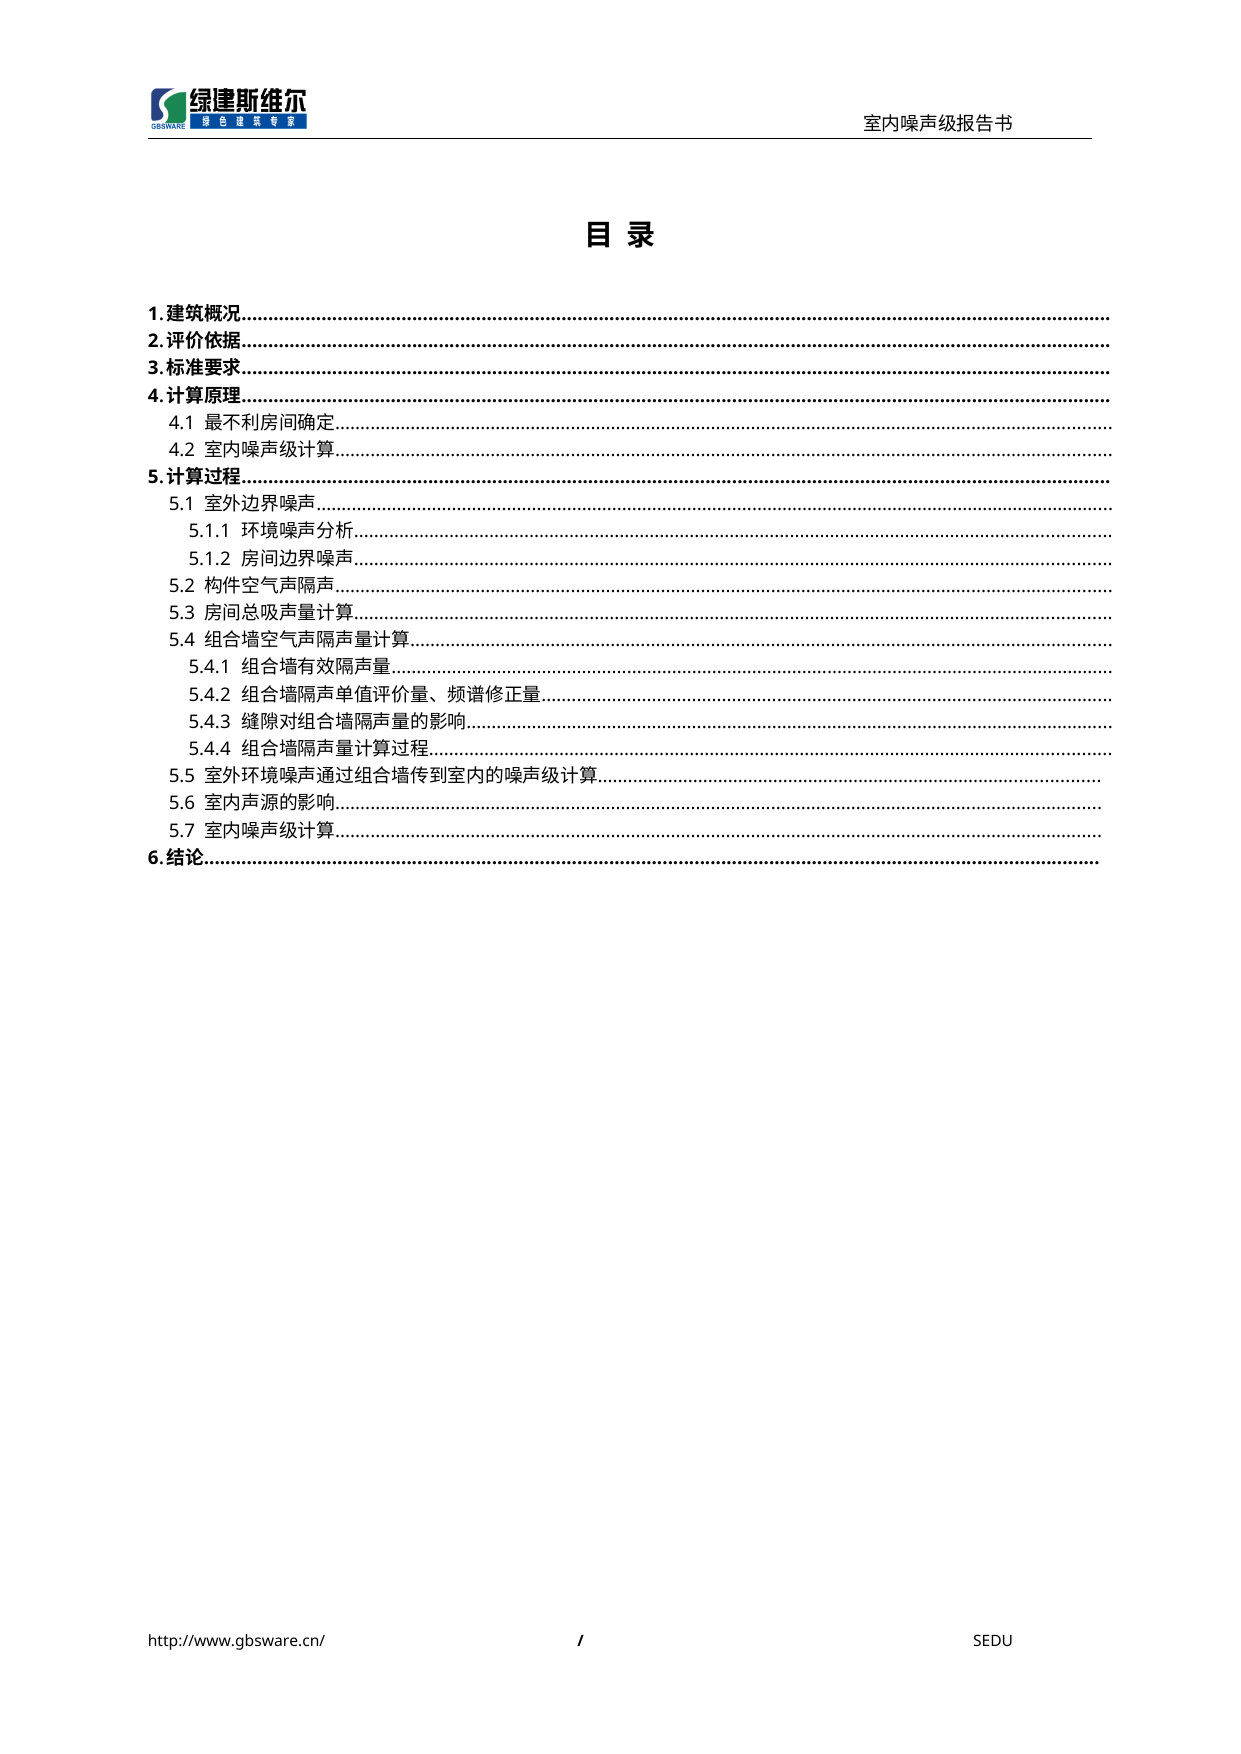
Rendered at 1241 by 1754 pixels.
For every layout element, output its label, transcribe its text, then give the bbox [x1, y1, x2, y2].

text 5.4.4 组合墙隔声量计算过程 9 [169, 734, 1092, 761]
text 5.1.2 房间边界噪声 5 [169, 543, 1092, 571]
text 4.2 室内噪声级计算 4 [168, 434, 1092, 462]
text 5.7 室内噪声级计算 12 [168, 815, 1092, 842]
text 1 建筑概况 3 [148, 299, 1092, 326]
text 5.5 室外环境噪声通过组合墙传到室内的噪声级计算 10 [168, 761, 1092, 788]
text 5.1 室外边界噪声 5 [168, 489, 1092, 516]
text 6 结论 12 [148, 842, 1092, 869]
text 5.1.1 环境噪声分析 5 [169, 516, 1092, 543]
text 5.4.3 缝隙对组合墙隔声量的影响 9 [169, 706, 1092, 734]
text 5.4.1 组合墙有效隔声量 8 [169, 652, 1092, 679]
text 5.4.2 组合墙隔声单值评价量、频谱修正量 8 [169, 679, 1092, 706]
text 2 评价依据 3 [148, 326, 1092, 353]
text 5.2 构件空气声隔声 6 [168, 571, 1092, 598]
text 3 标准要求 3 [148, 353, 1092, 380]
text 4 计算原理 3 [148, 380, 1092, 407]
picture [147, 88, 308, 130]
text 目 录 [148, 162, 1092, 266]
text 4.1 最不利房间确定 4 [168, 407, 1092, 434]
text 5.3 房间总吸声量计算 7 [168, 598, 1092, 625]
text 5 计算过程 5 [148, 462, 1092, 489]
text 5.4 组合墙空气声隔声量计算 7 [168, 625, 1092, 652]
text 5.6 室内声源的影响 11 [168, 788, 1092, 815]
